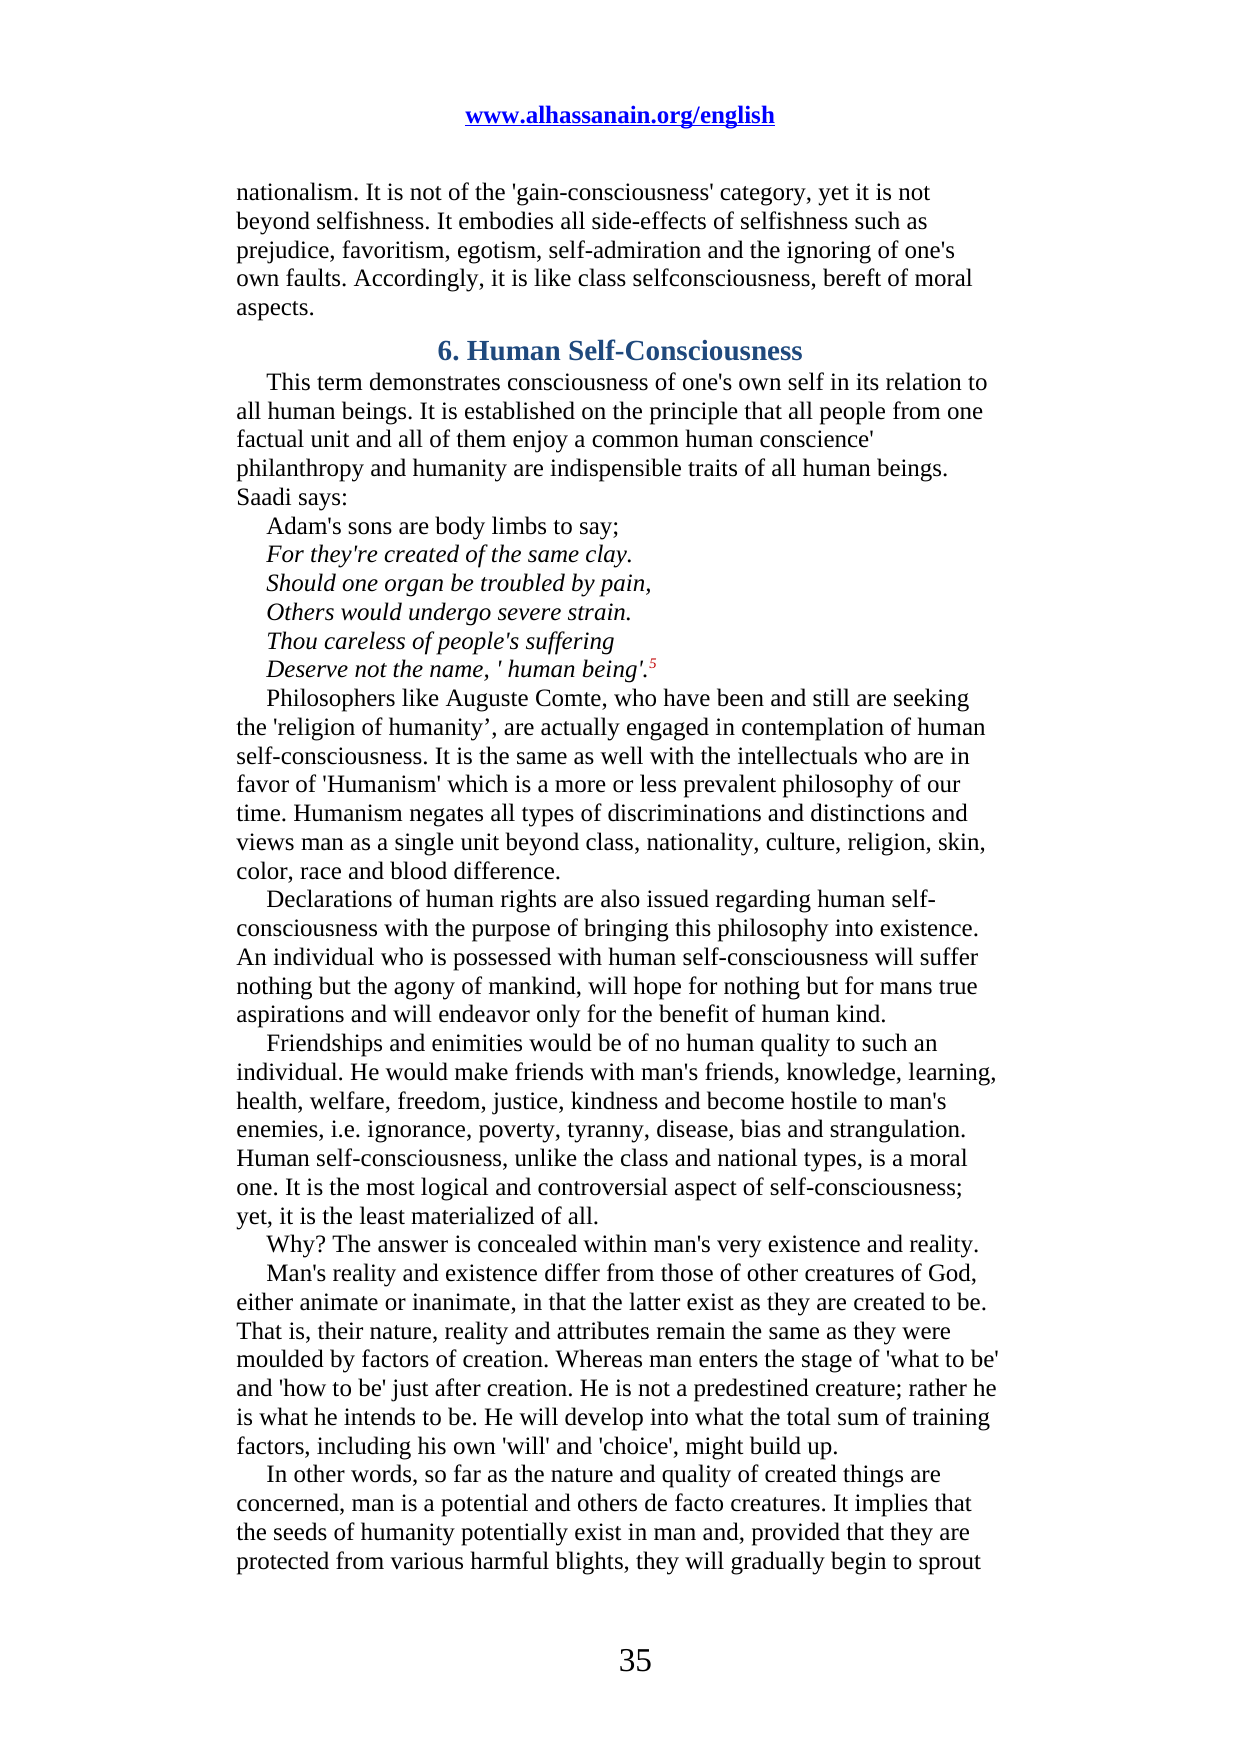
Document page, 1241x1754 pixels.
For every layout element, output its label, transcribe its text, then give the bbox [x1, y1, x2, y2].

text Man's reality and existence differ from those of other creatures of God, either animate or inanimate, in that the latter exist as they are created to be. That is, their nature, reality and attributes remain the same as they were moulded by factors of creation. Whereas man enters the stage of 'what to be' and 'how to be' just after creation. He is not a predestined creature; rather he is what he intends to be. He will develop into what the total sum of training factors, including his own 'will' and 'choice', might build up. [236, 1258, 1004, 1459]
text Declarations of human rights are also issued regarding human self-consciousness with the purpose of bringing this philosophy into existence. An individual who is possessed with human self-consciousness will suffer nothing but the agony of mankind, will hope for nothing but for mans true aspirations and will endeavor only for the benefit of human kind. [236, 884, 1004, 1028]
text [236, 177, 1004, 321]
text Philosophers like Auguste Comte, who have been and still are seeking the 'religion of humanity’, are actually engaged in contemplation of human self-consciousness. It is the same as well with the intellectuals who are in favor of 'Humanism' which is a more or less prevalent philosophy of our time. Humanism negates all types of discriminations and distinctions and views man as a single unit beyond class, nationality, culture, religion, skin, color, race and blood difference. [236, 683, 1004, 884]
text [236, 1459, 1004, 1574]
text Deserve not the name, ' human being'.5 [236, 654, 1004, 683]
text For they're created of the same clay. [236, 539, 1004, 568]
subtitle 6. Human Self-Consciousness [236, 333, 1004, 367]
text Thou careless of people's suffering [236, 626, 1004, 654]
text Adam's sons are body limbs to say; [236, 511, 1004, 539]
text This term demonstrates consciousness of one's own self in its relation to all human beings. It is established on the principle that all people from one factual unit and all of them enjoy a common human conscience' philanthropy and humanity are indispensible traits of all human beings. Saadi says: [236, 367, 1004, 511]
text Friendships and enimities would be of no human quality to such an individual. He would make friends with man's friends, knowledge, learning, health, welfare, freedom, justice, kindness and become hostile to man's enemies, i.e. ignorance, poverty, tyranny, disease, bias and strangulation. Human self-consciousness, unlike the class and national types, is a moral one. It is the most logical and controversial aspect of self-consciousness; yet, it is the least materialized of all. [236, 1028, 1004, 1229]
text Should one organ be troubled by pain, [236, 568, 1004, 597]
text Why? The answer is concealed within man's very existence and reality. [236, 1229, 1004, 1258]
text Others would undergo severe strain. [236, 597, 1004, 626]
